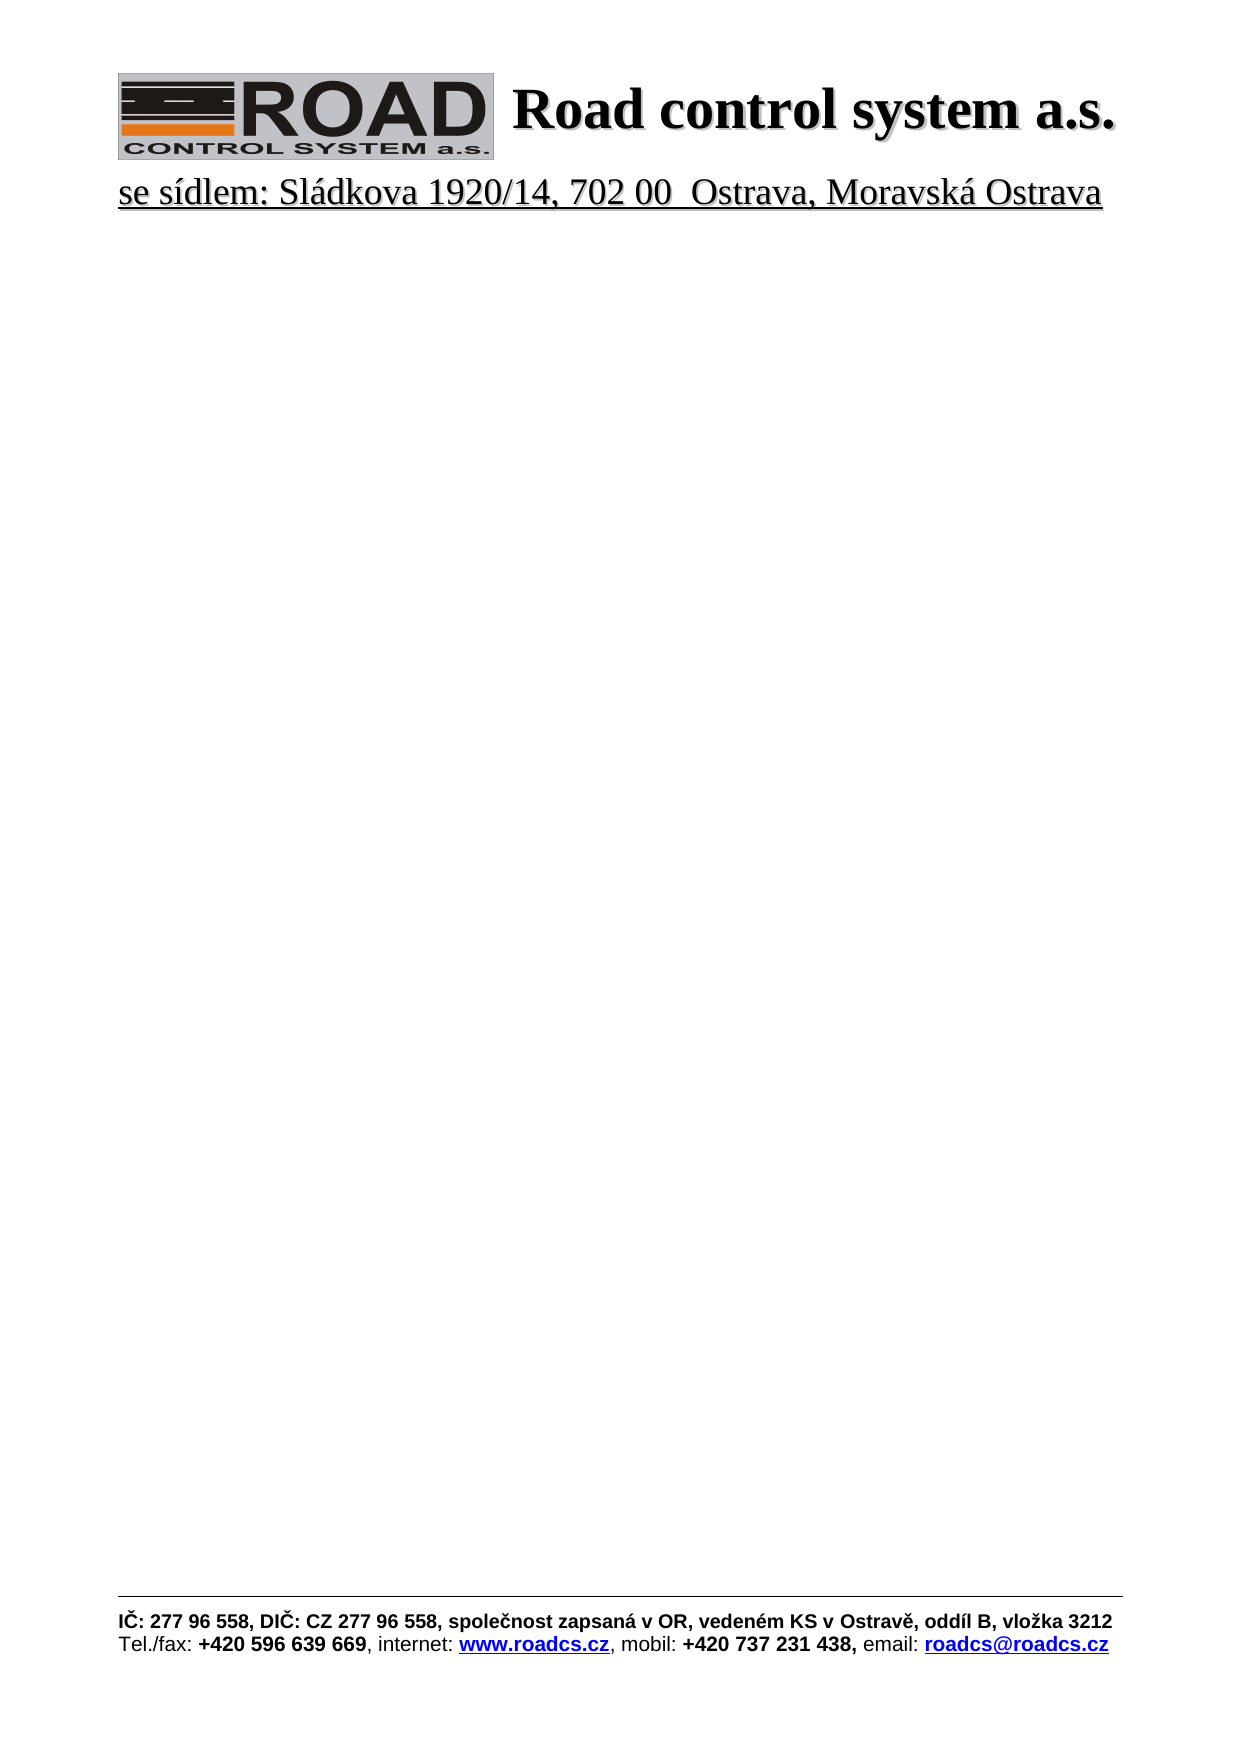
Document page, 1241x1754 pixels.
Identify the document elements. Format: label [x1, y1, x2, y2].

picture [118, 73, 494, 160]
